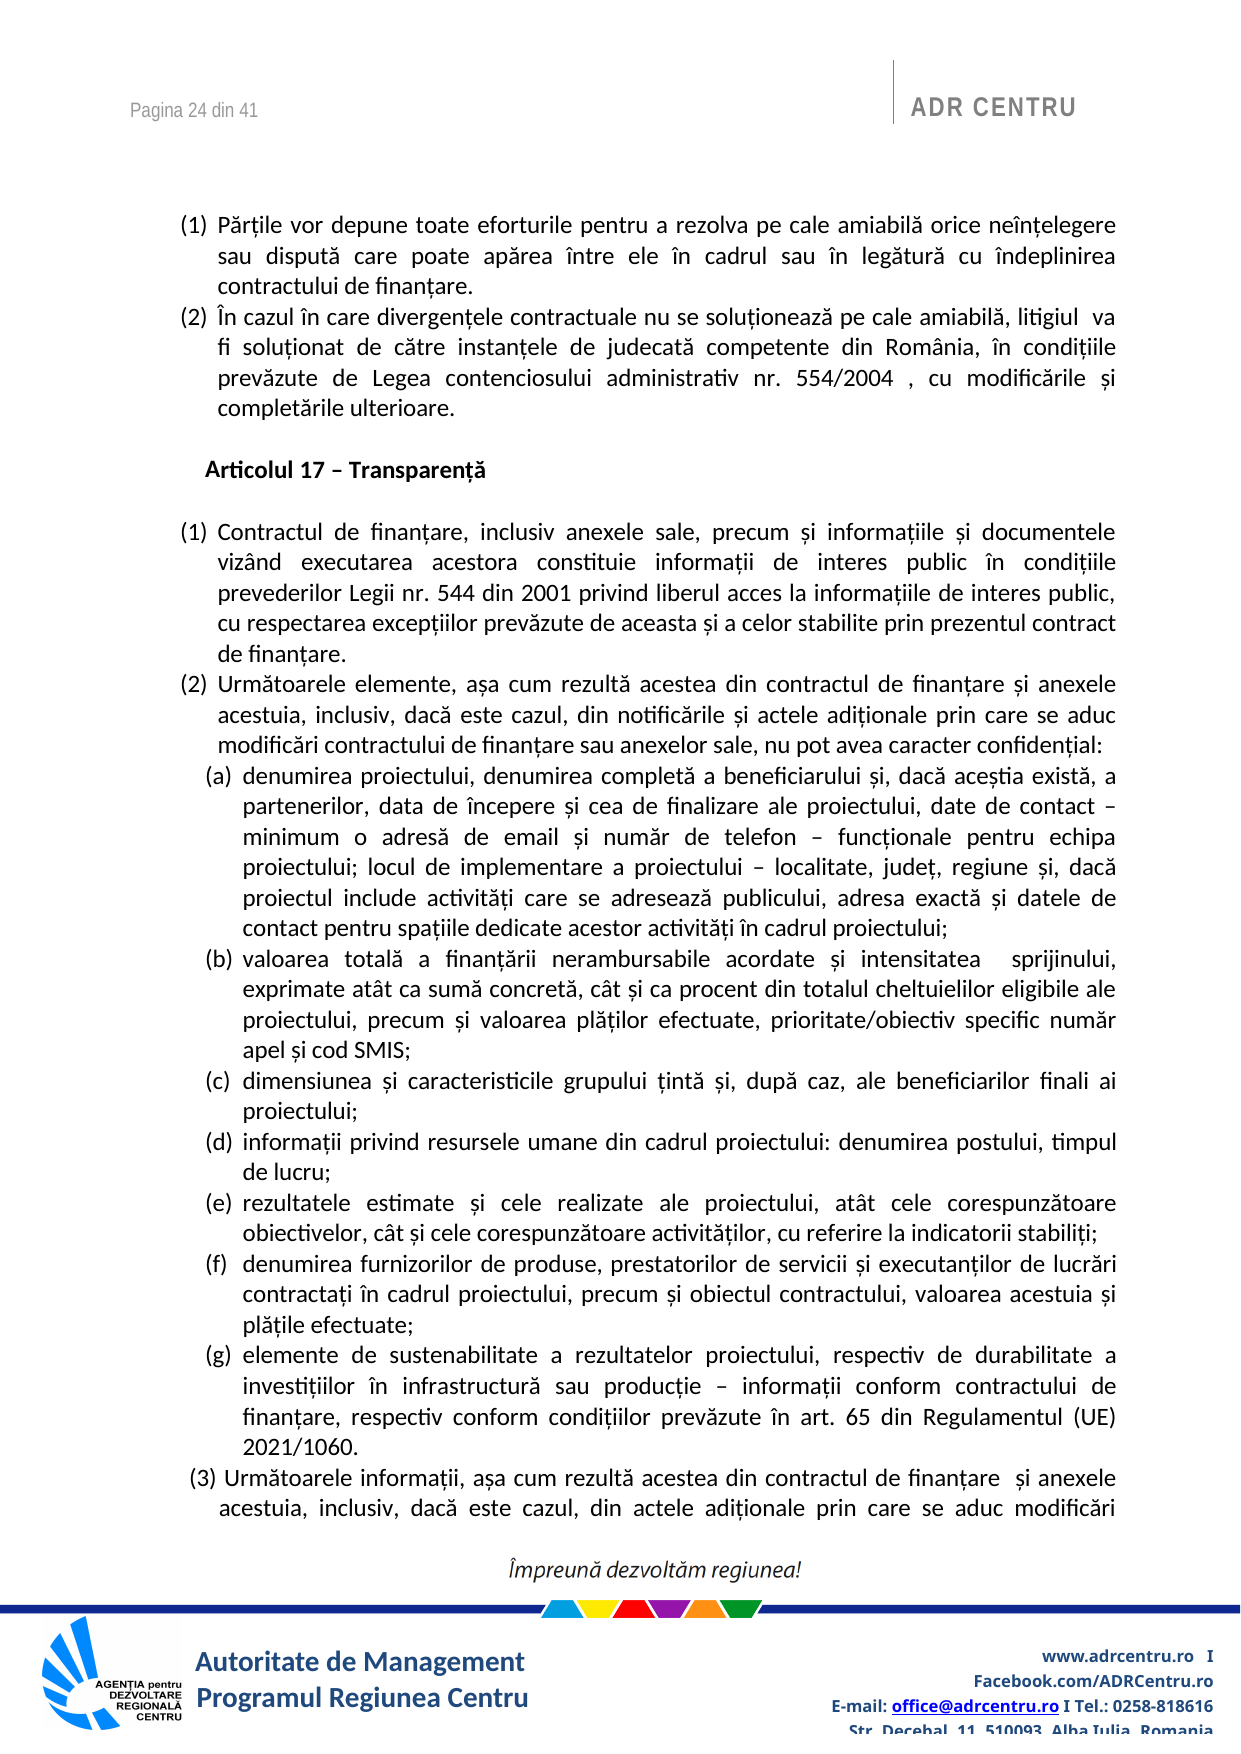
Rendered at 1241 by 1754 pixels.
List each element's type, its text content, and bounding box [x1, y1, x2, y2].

list Următoarele elemente, așa cum rezultă acestea din contractul de finanțare și anexele acestuia, inclusiv, dacă este cazul, din notificările și actele adiționale prin care se aduc modificări contractului de finanțare sau anexelor sale, nu pot avea caracter confidențial: [180, 668, 1117, 760]
list elemente de sustenabilitate a rezultatelor proiectului, respectiv de durabilitate a investițiilor în infrastructură sau producție – informații conform contractului de finanțare, respectiv conform condițiilor prevăzute în art. 65 din Regulamentul (UE) 2021/1060. [205, 1340, 1117, 1462]
picture [574, 1600, 1241, 1618]
list Contractul de finanțare, inclusiv anexele sale, precum și informațiile și documentele vizând executarea acestora constituie informații de interes public în condițiile prevederilor Legii nr. 544 din 2001 privind liberul acces la informațiile de interes public, cu respectarea excepțiilor prevăzute de aceasta și a celor stabilite prin prezentul contract de finanțare. [180, 516, 1117, 668]
list dimensiunea și caracteristicile grupului țintă și, după caz, ale beneficiarilor finali ai proiectului; [205, 1065, 1117, 1126]
list Părțile vor depune toate eforturile pentru a rezolva pe cale amiabilă orice neînțelegere sau dispută care poate apărea între ele în cadrul sau în legătură cu îndeplinirea contractului de finanțare. [180, 209, 1117, 301]
list rezultatele estimate și cele realizate ale proiectului, atât cele corespunzătoare obiectivelor, cât și cele corespunzătoare activităților, cu referire la indicatorii stabiliți; [205, 1187, 1117, 1248]
list informații privind resursele umane din cadrul proiectului: denumirea postului, timpul de lucru; [205, 1126, 1117, 1187]
list denumirea furnizorilor de produse, prestatorilor de servicii și executanților de lucrări contractați în cadrul proiectului, precum și obiectul contractului, valoarea acestuia și plățile efectuate; [205, 1248, 1117, 1340]
picture [0, 1600, 550, 1730]
list În cazul în care divergențele contractuale nu se soluționează pe cale amiabilă, litigiul va fi soluționat de către instanțele de judecată competente din România, în condițiile prevăzute de Legea contenciosului administrativ nr. 554/2004 , cu modificările și completările ulterioare. [180, 301, 1117, 423]
list denumirea proiectului, denumirea completă a beneficiarului și, dacă aceștia există, a partenerilor, data de începere şi cea de finalizare ale proiectului, date de contact – minimum o adresă de email și număr de telefon – funcționale pentru echipa proiectului; locul de implementare a proiectului – localitate, județ, regiune și, dacă proiectul include activități care se adresează publicului, adresa exactă și datele de contact pentru spațiile dedicate acestor activități în cadrul proiectului; [205, 760, 1117, 943]
text Articolul 17 – Transparență [130, 453, 1125, 485]
list valoarea totală a finanțării nerambursabile acordate și intensitatea sprijinului, exprimate atât ca sumă concretă, cât și ca procent din totalul cheltuielilor eligibile ale proiectului, precum și valoarea plăților efectuate, prioritate/obiectiv specific număr apel și cod SMIS; [205, 943, 1117, 1065]
picture [495, 1556, 814, 1583]
